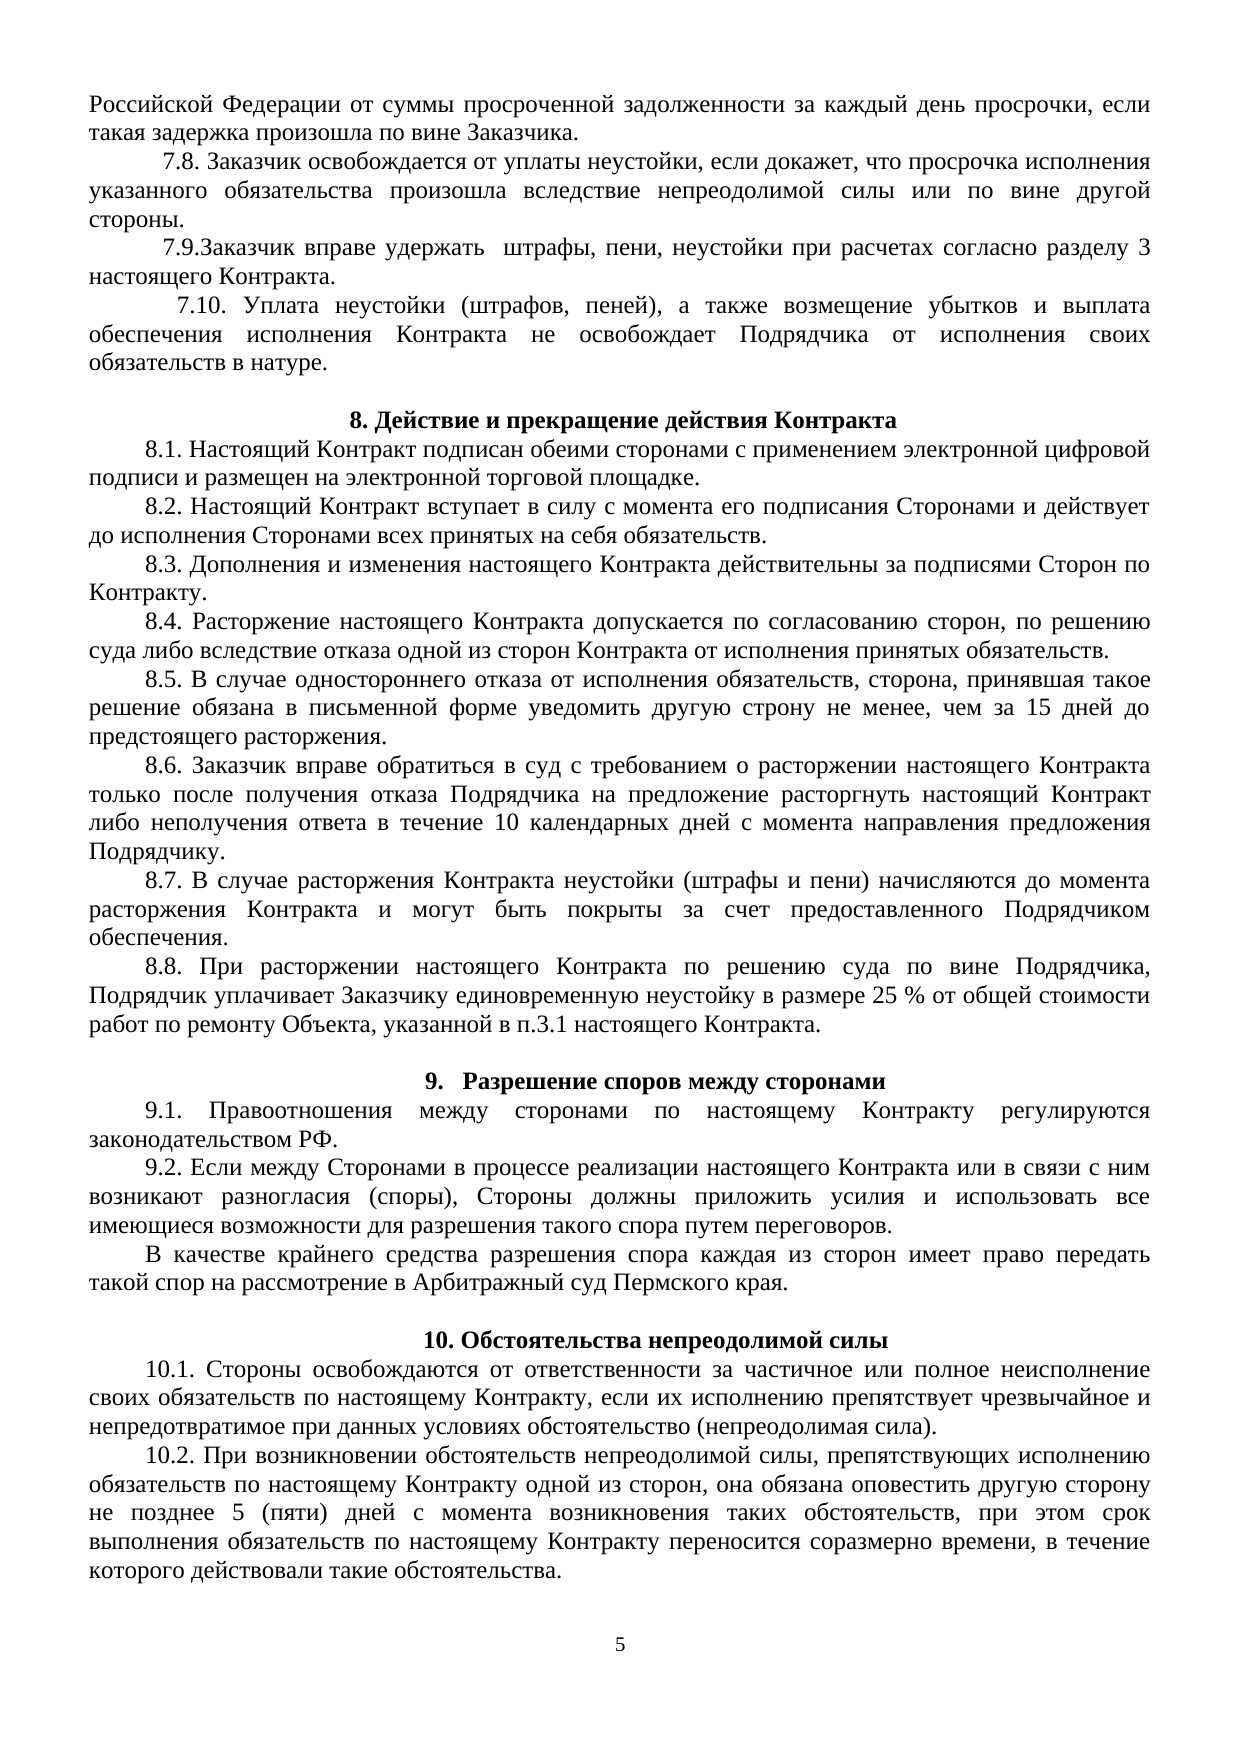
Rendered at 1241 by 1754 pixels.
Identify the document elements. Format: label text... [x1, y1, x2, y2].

text 8.6. Заказчик вправе обратиться в суд с требованием о расторжении настоящего Контракта только после получения отказа Подрядчика на предложение расторгнуть настоящий Контракт либо неполучения ответа в течение 10 календарных дней с момента направления предложения Подрядчику. [89, 750, 1152, 865]
text 9.1. Правоотношения между сторонами по настоящему Контракту регулируются законодательством РФ. [89, 1095, 1152, 1152]
text 8.2. Настоящий Контракт вступает в силу с момента его подписания Сторонами и действует до исполнения Сторонами всех принятых на себя обязательств. [89, 491, 1152, 549]
text 8.5. В случае одностороннего отказа от исполнения обязательств, сторона, принявшая такое решение обязана в письменной форме уведомить другую строну не менее, чем за 15 дней до предстоящего расторжения. [89, 664, 1152, 750]
text 7.10. Уплата неустойки (штрафов, пеней), а также возмещение убытков и выплата обеспечения исполнения Контракта не освобождает Подрядчика от исполнения своих обязательств в натуре. [89, 290, 1152, 376]
text 8. Действие и прекращение действия Контракта [94, 405, 1152, 434]
list Обстоятельства непреодолимой силы [159, 1325, 1152, 1354]
text 10.1. Стороны освобождаются от ответственности за частичное или полное неисполнение своих обязательств по настоящему Контракту, если их исполнению препятствует чрезвычайное и непредотвратимое при данных условиях обстоятельство (непреодолимая сила). [89, 1354, 1152, 1440]
text 9.2. Если между Сторонами в процессе реализации настоящего Контракта или в связи с ним возникают разногласия (споры), Стороны должны приложить усилия и использовать все имеющиеся возможности для разрешения такого спора путем переговоров. [89, 1152, 1152, 1239]
text 8.1. Настоящий Контракт подписан обеими сторонами с применением электронной цифровой подписи и размещен на электронной торговой площадке. [89, 434, 1152, 491]
text 8.8. При расторжении настоящего Контракта по решению суда по вине Подрядчика, Подрядчик уплачивает Заказчику единовременную неустойку в размере 25 % от общей стоимости работ по ремонту Объекта, указанной в п.3.1 настоящего Контракта. [89, 951, 1152, 1037]
text В качестве крайнего средства разрешения спора каждая из сторон имеет право передать такой спор на рассмотрение в Арбитражный суд Пермского края. [89, 1239, 1152, 1296]
text 8.3. Дополнения и изменения настоящего Контракта действительны за подписями Сторон по Контракту. [89, 549, 1152, 606]
text 7.9.Заказчик вправе удержать штрафы, пени, неустойки при расчетах согласно разделу 3 настоящего Контракта. [89, 232, 1152, 290]
text 8.4. Расторжение настоящего Контракта допускается по согласованию сторон, по решению суда либо вследствие отказа одной из сторон Контракта от исполнения принятых обязательств. [89, 606, 1152, 664]
text 8.7. В случае расторжения Контракта неустойки (штрафы и пени) начисляются до момента расторжения Контракта и могут быть покрыты за счет предоставленного Подрядчиком обеспечения. [89, 865, 1152, 951]
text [89, 89, 1152, 146]
text 7.8. Заказчик освобождается от уплаты неустойки, если докажет, что просрочка исполнения указанного обязательства произошла вследствие непреодолимой силы или по вине другой стороны. [89, 146, 1152, 232]
list Разрешение споров между сторонами [159, 1066, 1152, 1095]
text 10.2. При возникновении обстоятельств непреодолимой силы, препятствующих исполнению обязательств по настоящему Контракту одной из сторон, она обязана оповестить другую сторону не позднее 5 (пяти) дней с момента возникновения таких обстоятельств, при этом срок выполнения обязательств по настоящему Контракту переносится соразмерно времени, в течение которого действовали такие обстоятельства. [89, 1440, 1152, 1584]
